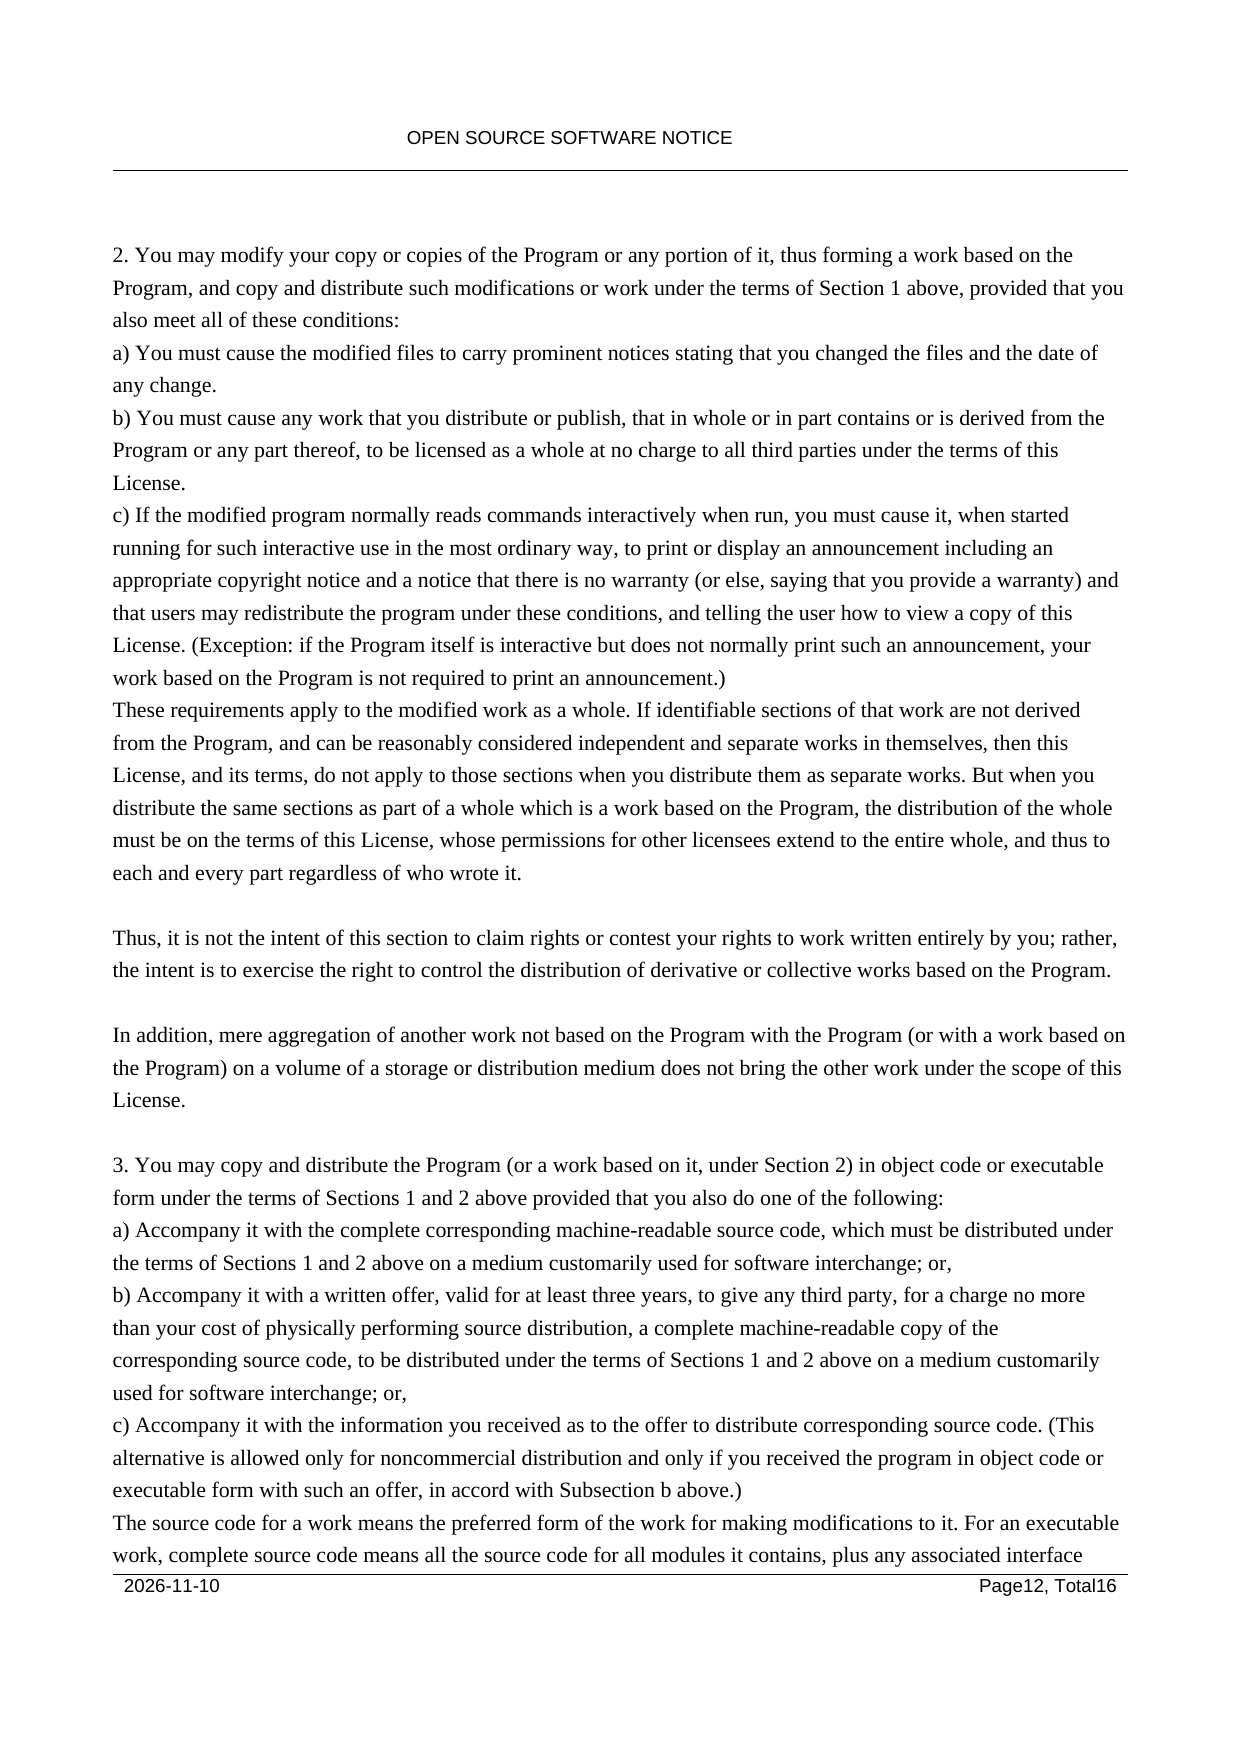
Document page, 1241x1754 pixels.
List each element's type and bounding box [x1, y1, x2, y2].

text [112, 206, 1128, 1571]
